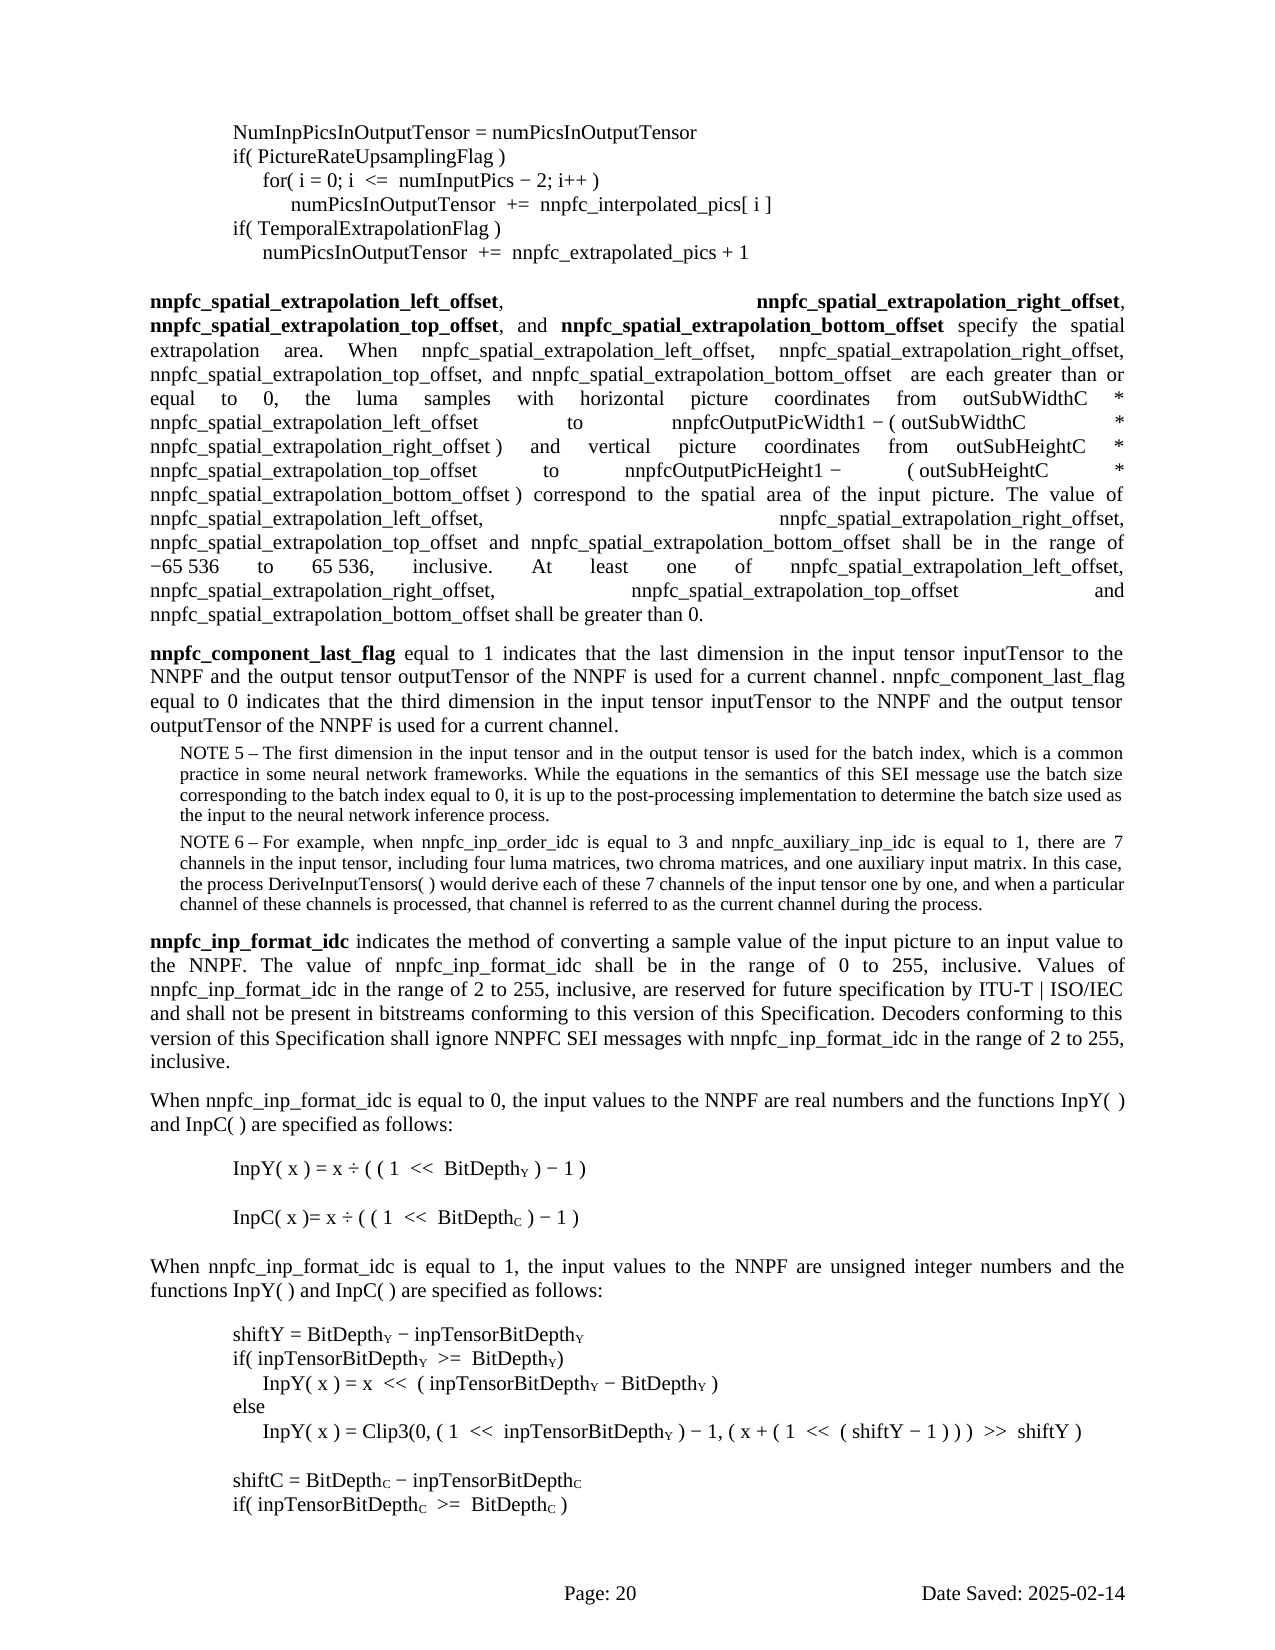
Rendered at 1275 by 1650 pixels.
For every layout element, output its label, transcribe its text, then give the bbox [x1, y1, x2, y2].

text NOTE 6 – For example, when nnpfc_inp_order_idc is equal to 3 and nnpfc_auxiliary_inp_idc is equal to 1, there are 7 channels in the input tensor, including four luma matrices, two chroma matrices, and one auxiliary input matrix. In this case, the process DeriveInputTensors( ) would derive each of these 7 channels of the input tensor one by one, and when a particular channel of these channels is processed, that channel is referred to as the current channel during the process. [179, 832, 1125, 915]
text shiftY = BitDepthY − inpTensorBitDepthY if( inpTensorBitDepthY >= BitDepthY) InpY( x ) = x << ( inpTensorBitDepthY − BitDepthY ) (82) else InpY( x ) = Clip3(0, ( 1 << inpTensorBitDepthY ) − 1, ( x + ( 1 << ( shiftY − 1 ) ) ) >> shiftY ) [233, 1322, 1125, 1443]
text InpC( x )= x ÷ ( ( 1 << BitDepthC ) − 1 ) (81) [233, 1205, 1125, 1229]
text nnpfc_spatial_extrapolation_left_offset, nnpfc_spatial_extrapolation_right_offset, nnpfc_spatial_‌extrapolation_top_offset, and nnpfc_spatial_extrapolation_bottom_offset specify the spatial extrapolation area. When nnpfc_spatial_extrapolation_left_offset, nnpfc_spatial_extrapolation_right_offset, nnpfc_spatial_extrapolation_top_offset, and nnpfc_spatial_extrapolation_bottom_offset are each greater than or equal to 0, the luma samples with horizontal picture coordinates from outSubWidthC * nnpfc_spatial_extrapolation_left_offset to nnpfcOutputPicWidth1 − ( outSubWidthC * nnpfc_spatial_extrapolation_right_offset ) and vertical picture coordinates from outSubHeightC * nnpfc_spatial_extrapolation_top_offset to nnpfcOutputPicHeight1 − ( outSubHeightC * nnpfc_spatial_extrapolation_bottom_offset ) correspond to the spatial area of the input picture. The value of nnpfc_spatial_extrapolation_left_offset, nnpfc_spatial_extrapolation_right_offset, nnpfc_spatial_‌extrapolation_top_offset and nnpfc_spatial_extrapolation_bottom_offset shall be in the range of −65 536 to 65 536, inclusive. At least one of nnpfc_spatial_extrapolation_left_offset, nnpfc_spatial_extrapolation_right_offset, nnpfc_spatial_extrapolation_top_offset and nnpfc_spatial_extrapolation_bottom_offset shall be greater than 0. [150, 289, 1125, 626]
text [233, 120, 1125, 264]
text When nnpfc_inp_format_idc is equal to 1, the input values to the NNPF are unsigned integer numbers and the functions InpY( ) and InpC( ) are specified as follows: [150, 1254, 1125, 1302]
text InpY( x ) = x ÷ ( ( 1 << BitDepthY ) − 1 ) (80) [233, 1156, 1125, 1180]
text When nnpfc_inp_format_idc is equal to 0, the input values to the NNPF are real numbers and the functions InpY( ) and InpC( ) are specified as follows: [150, 1088, 1125, 1136]
text nnpfc_component_last_flag equal to 1 indicates that the last dimension in the input tensor inputTensor to the NNPF and the output tensor outputTensor of the NNPF is used for a current channel. nnpfc_component_last_flag equal to 0 indicates that the third dimension in the input tensor inputTensor to the NNPF and the output tensor outputTensor of the NNPF is used for a current channel. [150, 640, 1125, 737]
text nnpfc_inp_format_idc indicates the method of converting a sample value of the input picture to an input value to the NNPF. The value of nnpfc_inp_format_idc shall be in the range of 0 to 255, inclusive. Values of nnpfc_inp_format_idc in the range of 2 to 255, inclusive, are reserved for future specification by ITU-T | ISO/IEC and shall not be present in bitstreams conforming to this version of this Specification. Decoders conforming to this version of this Specification shall ignore NNPFC SEI messages with nnpfc_inp_format_idc in the range of 2 to 255, inclusive. [150, 929, 1125, 1073]
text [233, 1468, 1125, 1516]
text NOTE 5 – The first dimension in the input tensor and in the output tensor is used for the batch index, which is a common practice in some neural network frameworks. While the equations in the semantics of this SEI message use the batch size corresponding to the batch index equal to 0, it is up to the post-processing implementation to determine the batch size used as the input to the neural network inference process. [179, 743, 1125, 826]
